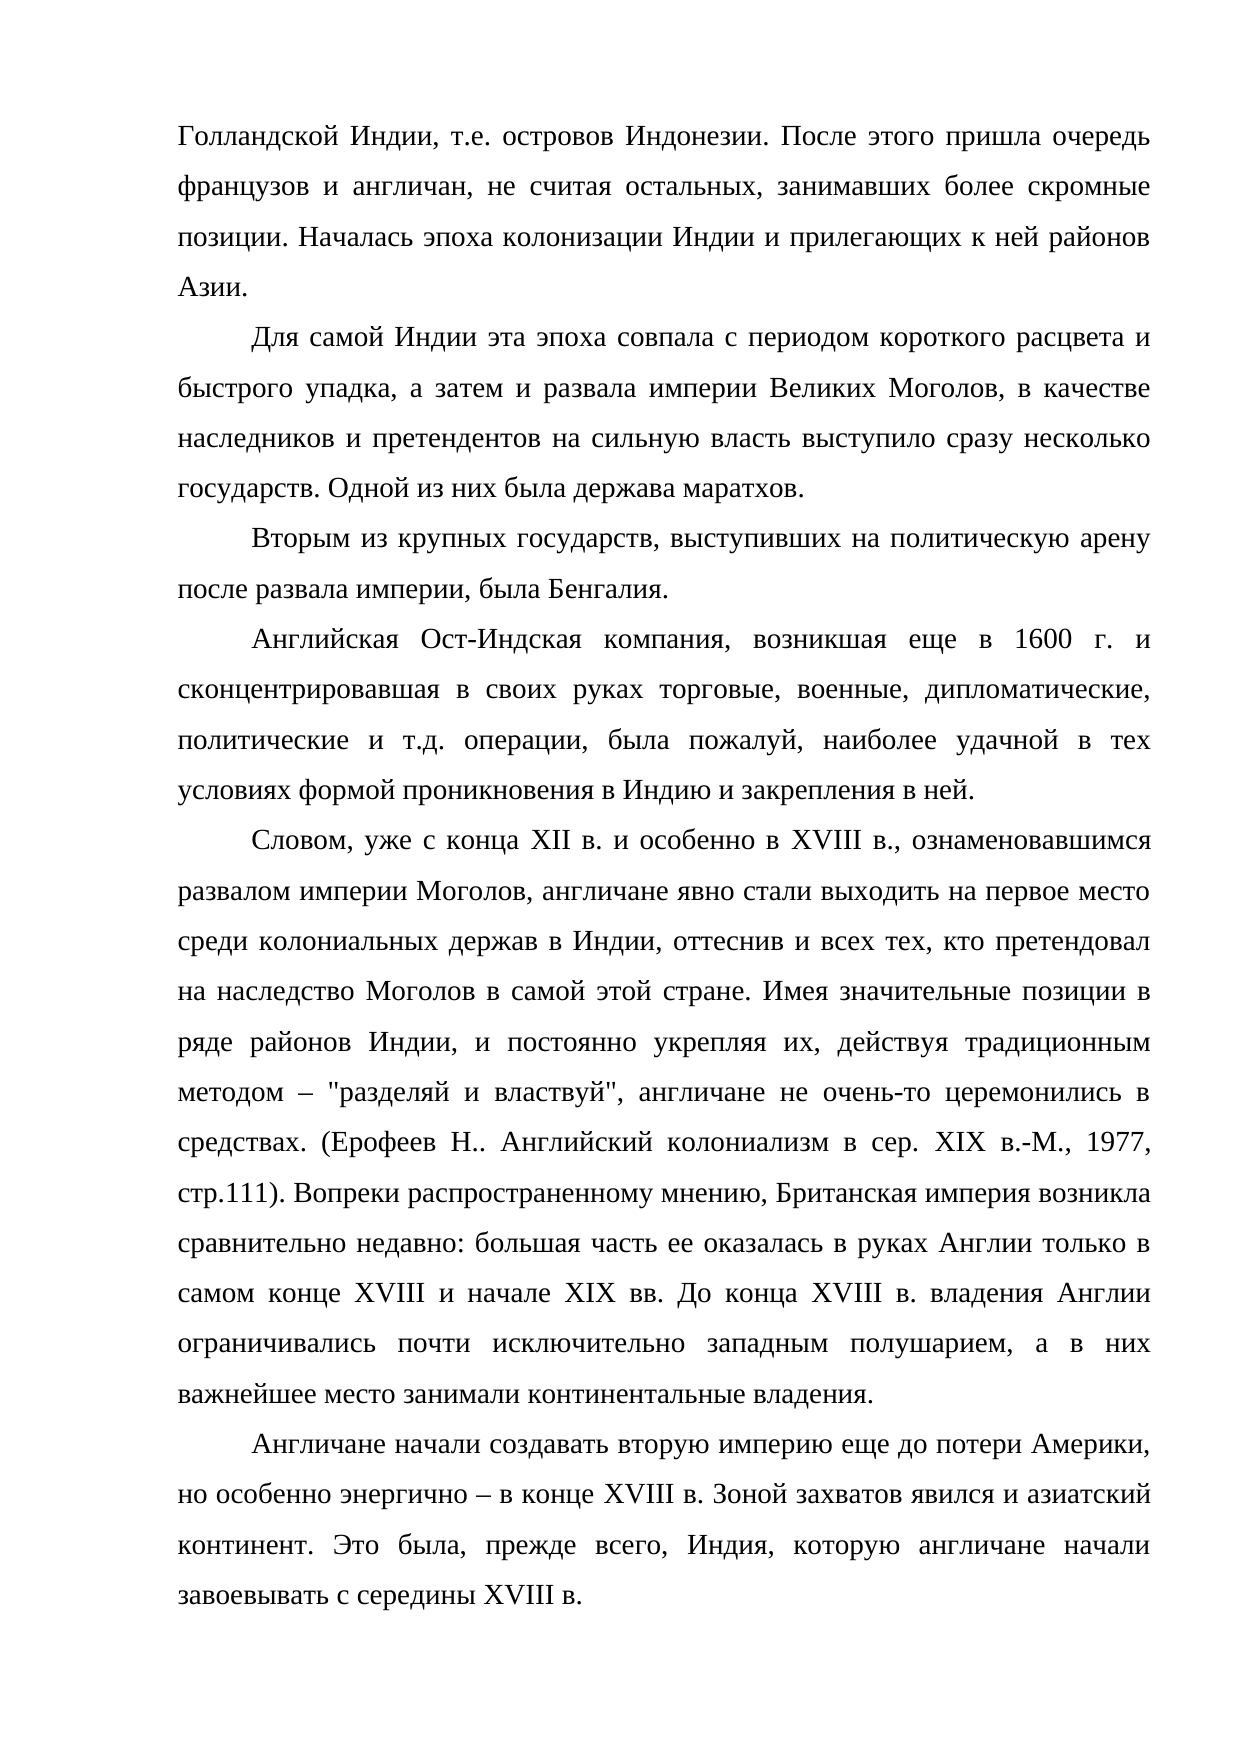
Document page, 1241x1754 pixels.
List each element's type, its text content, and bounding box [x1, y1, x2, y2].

text Вторым из крупных государств, выступивших на политическую арену после развала империи, была Бенгалия. [177, 521, 1152, 604]
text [177, 118, 1152, 303]
text Английская Ост-Индская компания, возникшая еще в . и сконцентрировавшая в своих руках торговые, военные, дипломатические, политические и т.д. операции, была пожалуй, наиболее удачной в тех условиях формой проникновения в Индию и закрепления в ней. [177, 621, 1152, 806]
text Для самой Индии эта эпоха совпала с периодом короткого расцвета и быстрого упадка, а затем и развала империи Великих Моголов, в качестве наследников и претендентов на сильную власть выступило сразу несколько государств. Одной из них была держава маратхов. [177, 319, 1152, 504]
text Англичане начали создавать вторую империю еще до потери Америки, но особенно энергично – в конце XVIII в. Зоной захватов явился и азиатский континент. Это была, прежде всего, Индия, которую англичане начали завоевывать с середины XVIII в. [177, 1426, 1152, 1611]
text Словом, уже с конца XII в. и особенно в XVIII в., ознаменовавшимся развалом империи Моголов, англичане явно стали выходить на первое место среди колониальных держав в Индии, оттеснив и всех тех, кто претендовал на наследство Моголов в самой этой стране. Имея значительные позиции в ряде районов Индии, и постоянно укрепляя их, действуя традиционным методом – "разделяй и властвуй", англичане не очень-то церемонились в средствах. (Ерофеев Н.. Английский колониализм в сер. XIX в.-М., 1977, стр.111). Вопреки распространенному мнению, Британская империя возникла сравнительно недавно: большая часть ее оказалась в руках Англии только в самом конце XVIII и начале XIX вв. До конца XVIII в. владения Англии ограничивались почти исключительно западным полушарием, а в них важнейшее место занимали континентальные владения. [177, 822, 1152, 1409]
